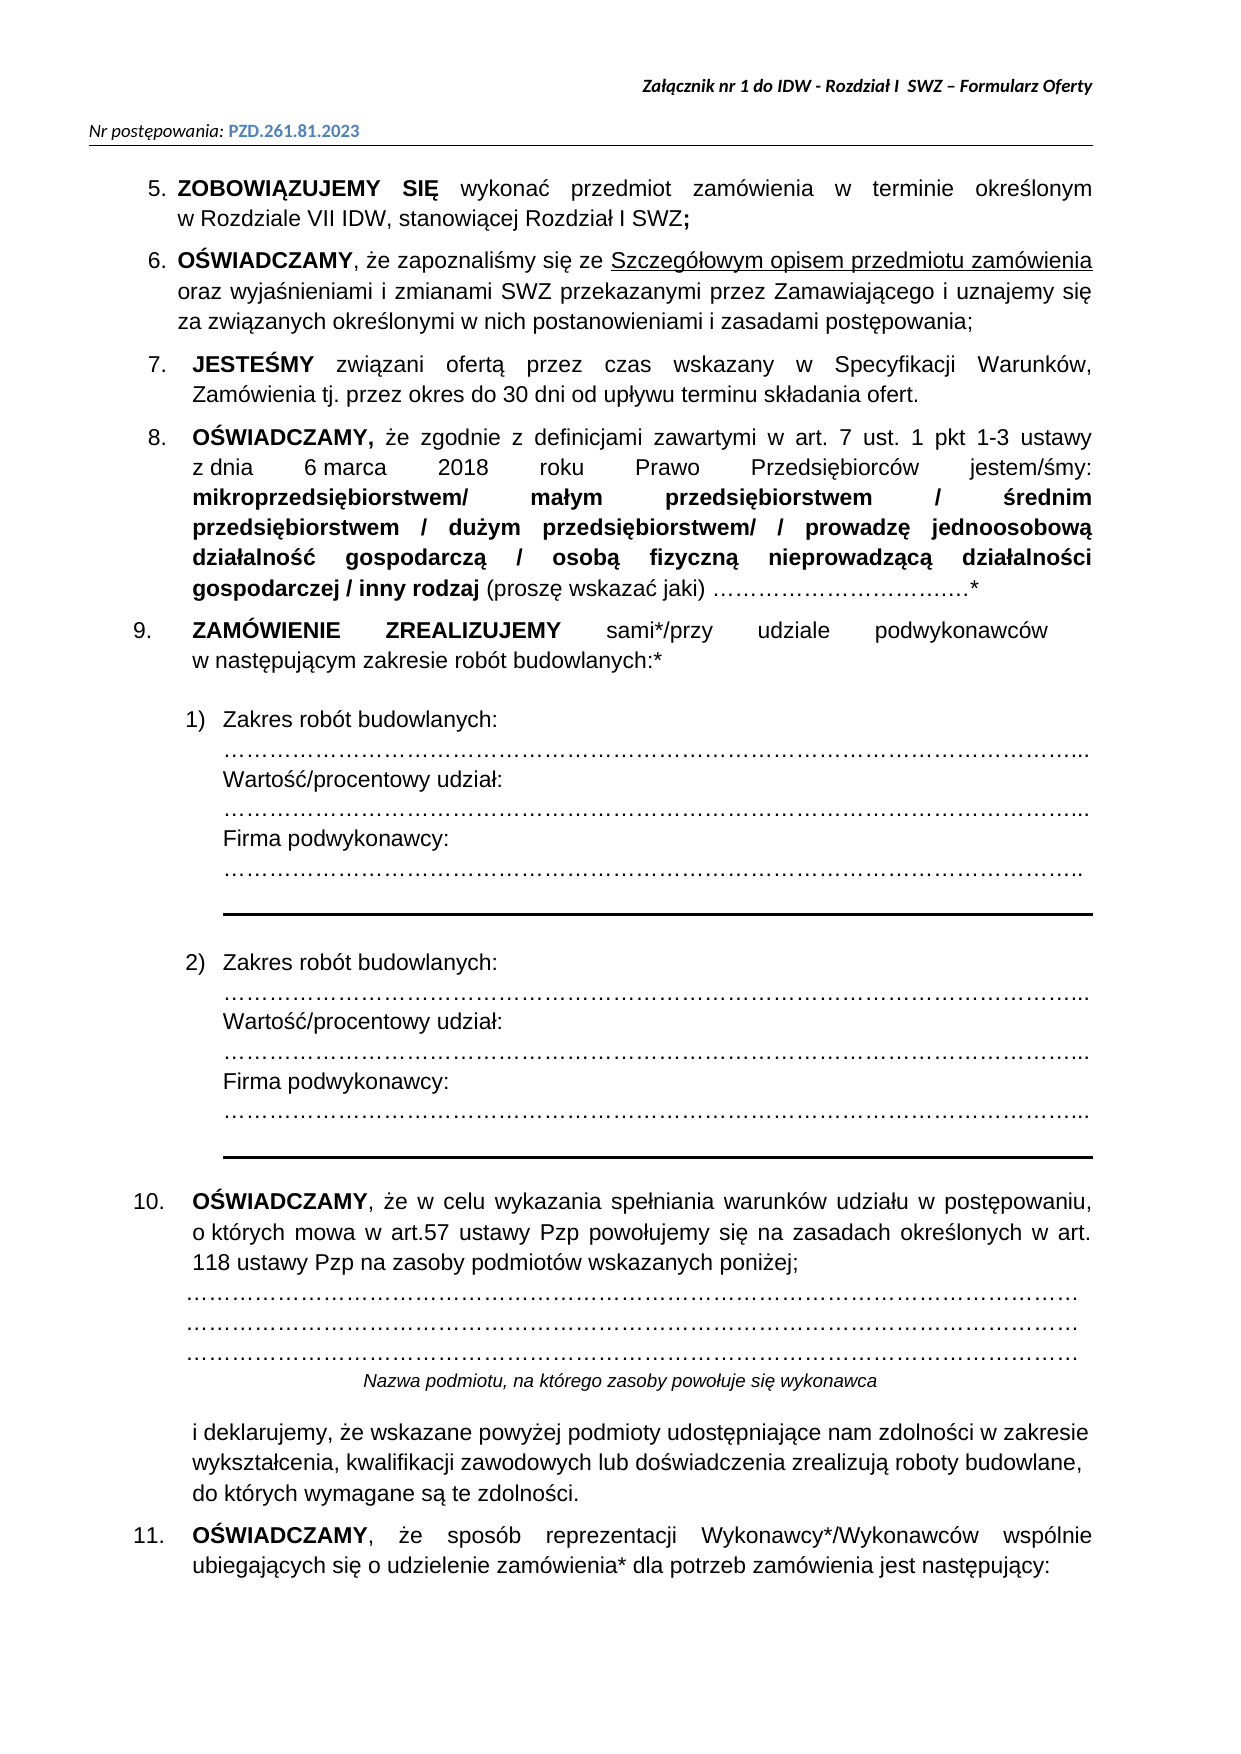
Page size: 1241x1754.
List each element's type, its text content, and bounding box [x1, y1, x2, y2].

text …………………………………………………………………………………………………... [223, 1097, 1093, 1124]
list ZOBOWIĄZUJEMY SIĘ wykonać przedmiot zamówienia w terminie określonym w Rozdziale VII IDW, stanowiącej Rozdział I SWZ; [148, 174, 1093, 231]
list ZAMÓWIENIE ZREALIZUJEMY sami*/przy udziale podwykonawców w następującym zakresie robót budowlanych:* [133, 617, 1093, 673]
text Firma podwykonawcy: [223, 1068, 1093, 1094]
list OŚWIADCZAMY, że zgodnie z definicjami zawartymi w art. 7 ust. 1 pkt 1-3 ustawy z dnia 6 marca 2018 roku Prawo Przedsiębiorców jestem/śmy: mikroprzedsiębiorstwem/ małym przedsiębiorstwem / średnim przedsiębiorstwem / dużym przedsiębiorstwem/ / prowadzę jednoosobową działalność gospodarczą / osobą fizyczną nieprowadzącą działalności gospodarczej / inny rodzaj (proszę wskazać jaki) ………………………….…* [148, 423, 1093, 601]
list OŚWIADCZAMY, że sposób reprezentacji Wykonawcy*/Wykonawców wspólnie ubiegających się o udzielenie zamówienia* dla potrzeb zamówienia jest następujący: [133, 1522, 1093, 1579]
list Zakres robót budowlanych: [185, 706, 1093, 733]
list OŚWIADCZAMY, że w celu wykazania spełniania warunków udziału w postępowaniu, o których mowa w art.57 ustawy Pzp powołujemy się na zasadach określonych w art. 118 ustawy Pzp na zasoby podmiotów wskazanych poniżej; [133, 1188, 1093, 1275]
text …………………………………………………………………………………………………... [223, 795, 1093, 822]
list Zakres robót budowlanych: [185, 949, 1093, 975]
text Nazwa podmiotu, na którego zasoby powołuje się wykonawca [148, 1369, 1093, 1391]
text ………………………………………………………………………………………………….. [223, 855, 1093, 881]
text …………………………………………………………………………………………………... [223, 1038, 1093, 1064]
list ……………………………………………………………………………………………………………………………………………………………………………………………………………………………………………………………………………………………………………………… [185, 1279, 1093, 1366]
text i deklarujemy, że wskazane powyżej podmioty udostępniające nam zdolności w zakresie wykształcenia, kwalifikacji zawodowych lub doświadczenia zrealizują roboty budowlane, do których wymagane są te zdolności. [192, 1419, 1093, 1506]
text …………………………………………………………………………………………………... [223, 979, 1093, 1005]
text Firma podwykonawcy: [223, 825, 1093, 851]
list JESTEŚMY związani ofertą przez czas wskazany w Specyfikacji Warunków, Zamówienia tj. przez okres do 30 dni od upływu terminu składania ofert. [148, 351, 1093, 407]
text …………………………………………………………………………………………………... [223, 736, 1093, 762]
text Wartość/procentowy udział: [223, 1008, 1093, 1035]
list OŚWIADCZAMY, że zapoznaliśmy się ze Szczegółowym opisem przedmiotu zamówienia oraz wyjaśnieniami i zmianami SWZ przekazanymi przez Zamawiającego i uznajemy się za związanych określonymi w nich postanowieniami i zasadami postępowania; [148, 247, 1093, 334]
text Wartość/procentowy udział: [223, 766, 1093, 792]
